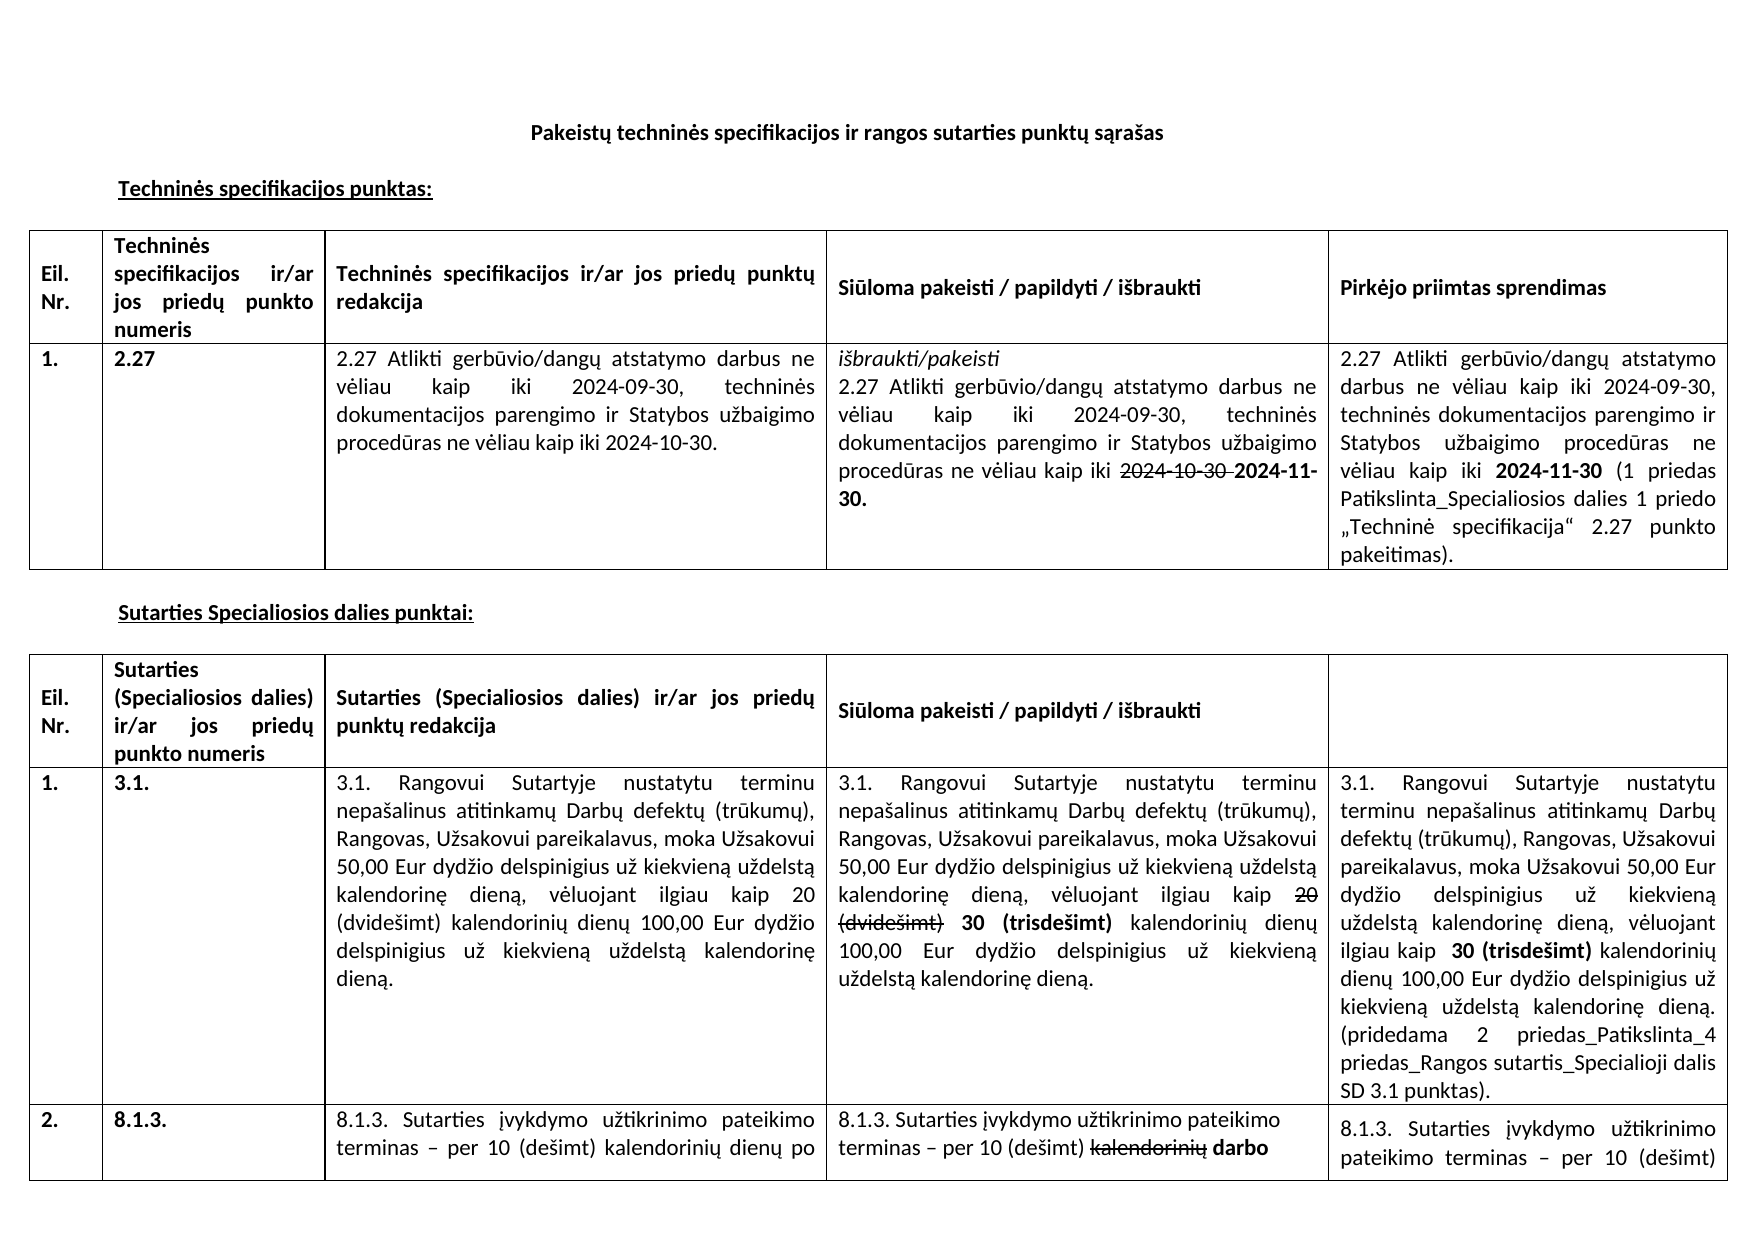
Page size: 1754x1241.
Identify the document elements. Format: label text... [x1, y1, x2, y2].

table_cell 3.1. Rangovui Sutartyje nustatytu terminu nepašalinus atitinkamų Darbų defektų (trūkumų), Rangovas, Užsakovui pareikalavus, moka Užsakovui 50,00 Eur dydžio delspinigius už kiekvieną uždelstą kalendorinę dieną, vėluojant ilgiau kaip 20 (dvidešimt) kalendorinių dienų 100,00 Eur dydžio delspinigius už kiekvieną uždelstą kalendorinę dieną. [326, 768, 826, 1104]
table_cell išbraukti/pakeisti 2.27 Atlikti gerbūvio/dangų atstatymo darbus ne vėliau kaip iki 2024-09-30, techninės dokumentacijos parengimo ir Statybos užbaigimo procedūras ne vėliau kaip iki 2024-10-30 2024-11-30. [827, 344, 1328, 568]
table_cell 3.1. Rangovui Sutartyje nustatytu terminu nepašalinus atitinkamų Darbų defektų (trūkumų), Rangovas, Užsakovui pareikalavus, moka Užsakovui 50,00 Eur dydžio delspinigius už kiekvieną uždelstą kalendorinę dieną, vėluojant ilgiau kaip 30 (trisdešimt) kalendorinių dienų 100,00 Eur dydžio delspinigius už kiekvieną uždelstą kalendorinę dieną. (pridedama 2 priedas_Patikslinta_4 priedas_Rangos sutartis_Specialioji dalis SD 3.1 punktas). [1329, 768, 1727, 1104]
text Sutarties Specialiosios dalies punktai: [118, 598, 1577, 626]
table_cell 3.1. [103, 768, 324, 1104]
table_header Pirkėjo priimtas sprendimas [1329, 231, 1727, 343]
table_header Sutarties (Specialiosios dalies) ir/ar jos priedų punktų redakcija [326, 655, 826, 767]
table_cell 2. [30, 1105, 102, 1180]
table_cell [827, 1105, 1328, 1180]
table_cell 1. [30, 768, 102, 1104]
table_header Techninės specifikacijos ir/ar jos priedų punkto numeris [103, 231, 324, 343]
table_cell 2.27 Atlikti gerbūvio/dangų atstatymo darbus ne vėliau kaip iki 2024-09-30, techninės dokumentacijos parengimo ir Statybos užbaigimo procedūras ne vėliau kaip iki 2024-10-30. [326, 344, 826, 568]
table_cell 1. [30, 344, 102, 568]
text Techninės specifikacijos punktas: [118, 174, 1577, 202]
table_header Siūloma pakeisti / papildyti / išbraukti [827, 655, 1328, 767]
table_cell 8.1.3. [103, 1105, 324, 1180]
table_cell 2.27 [103, 344, 324, 568]
table_header Siūloma pakeisti / papildyti / išbraukti [827, 231, 1328, 343]
table_header [1329, 655, 1727, 767]
table_cell 3.1. Rangovui Sutartyje nustatytu terminu nepašalinus atitinkamų Darbų defektų (trūkumų), Rangovas, Užsakovui pareikalavus, moka Užsakovui 50,00 Eur dydžio delspinigius už kiekvieną uždelstą kalendorinę dieną, vėluojant ilgiau kaip 20 (dvidešimt) 30 (trisdešimt) kalendorinių dienų 100,00 Eur dydžio delspinigius už kiekvieną uždelstą kalendorinę dieną. [827, 768, 1328, 1104]
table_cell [326, 1105, 826, 1180]
text Pakeistų techninės specifikacijos ir rangos sutarties punktų sąrašas [118, 118, 1577, 146]
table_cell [1329, 1105, 1727, 1180]
table_header Eil. Nr. [30, 231, 102, 343]
table_header Sutarties (Specialiosios dalies) ir/ar jos priedų punkto numeris [103, 655, 324, 767]
table_header Eil. Nr. [30, 655, 102, 767]
table_header Techninės specifikacijos ir/ar jos priedų punktų redakcija [326, 231, 826, 343]
table_cell 2.27 Atlikti gerbūvio/dangų atstatymo darbus ne vėliau kaip iki 2024-09-30, techninės dokumentacijos parengimo ir Statybos užbaigimo procedūras ne vėliau kaip iki 2024-11-30 (1 priedas Patikslinta_Specialiosios dalies 1 priedo „Techninė specifikacija“ 2.27 punkto pakeitimas). [1329, 344, 1727, 568]
